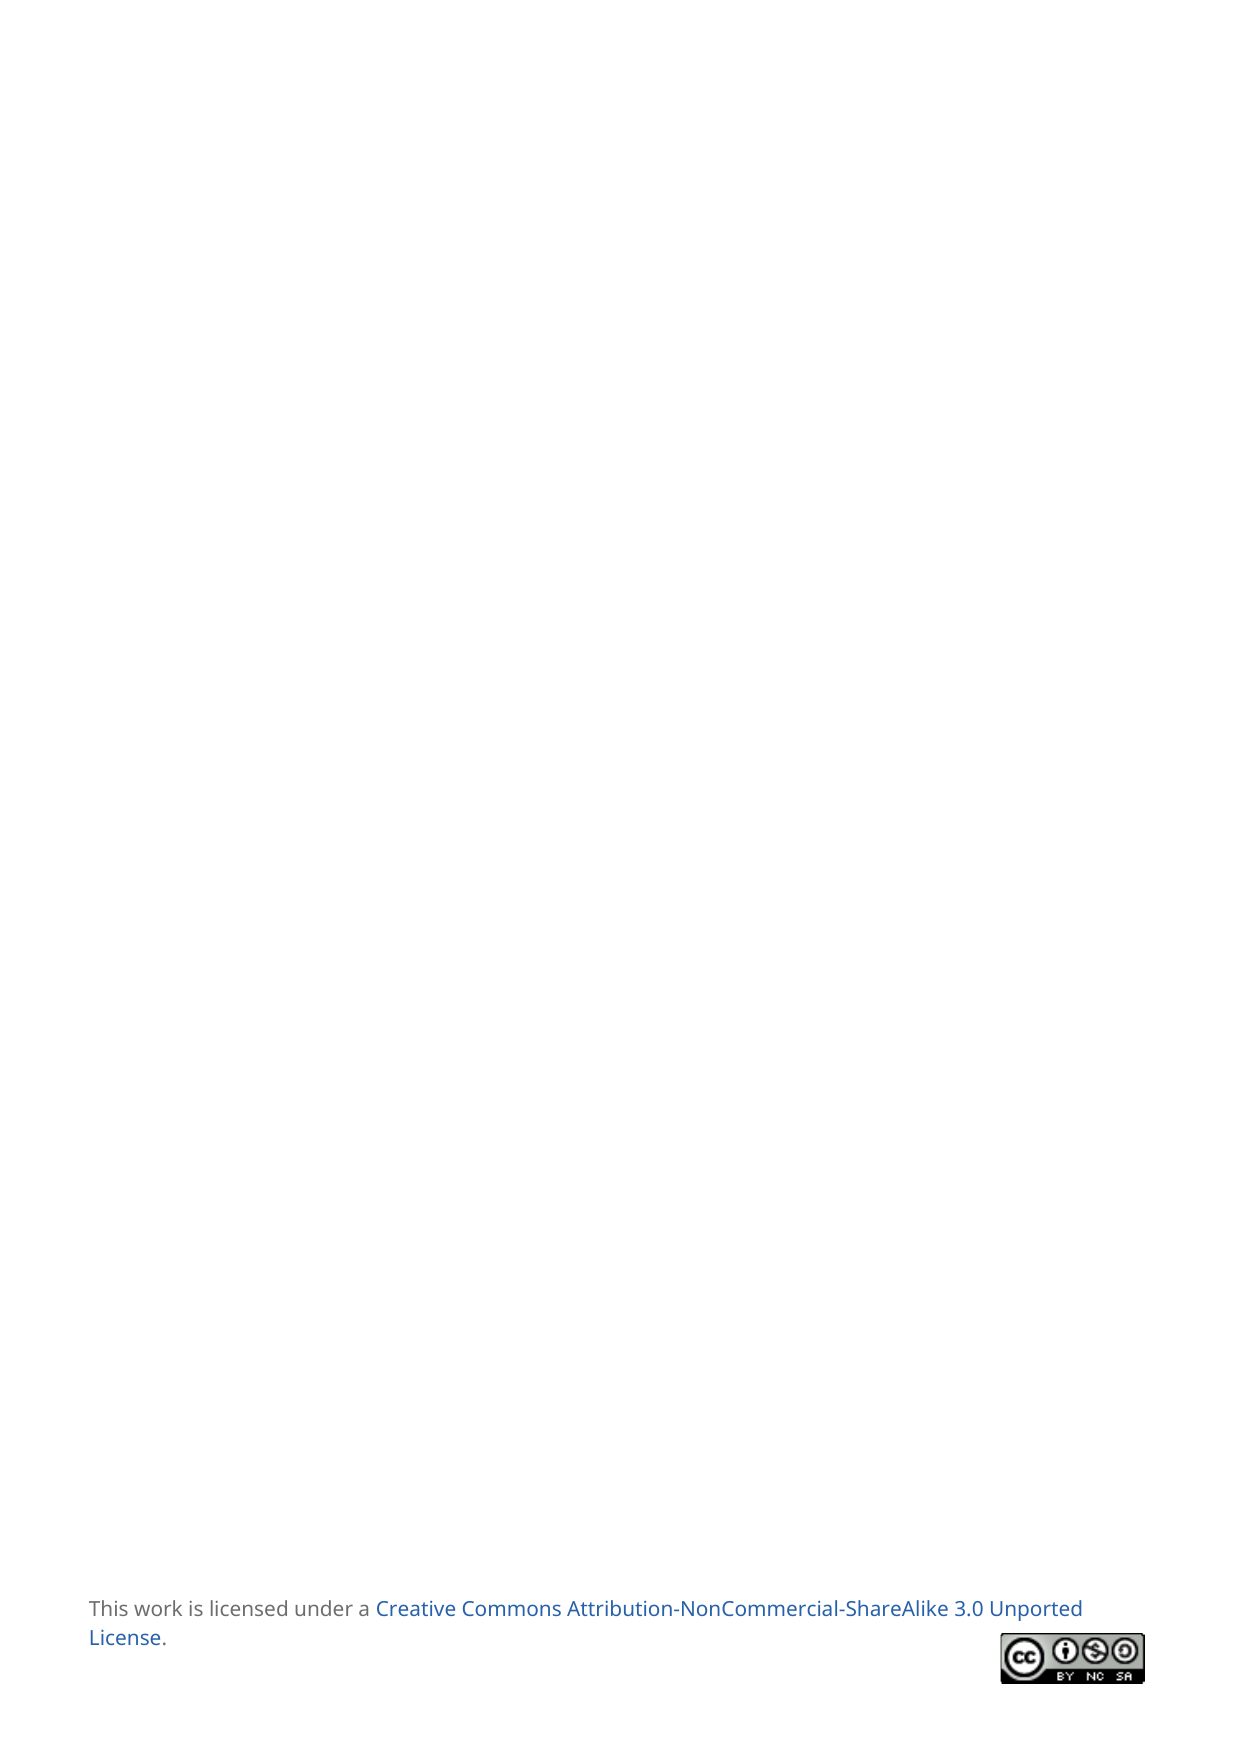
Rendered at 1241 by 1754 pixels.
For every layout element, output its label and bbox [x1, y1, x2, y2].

picture [1000, 1633, 1145, 1684]
